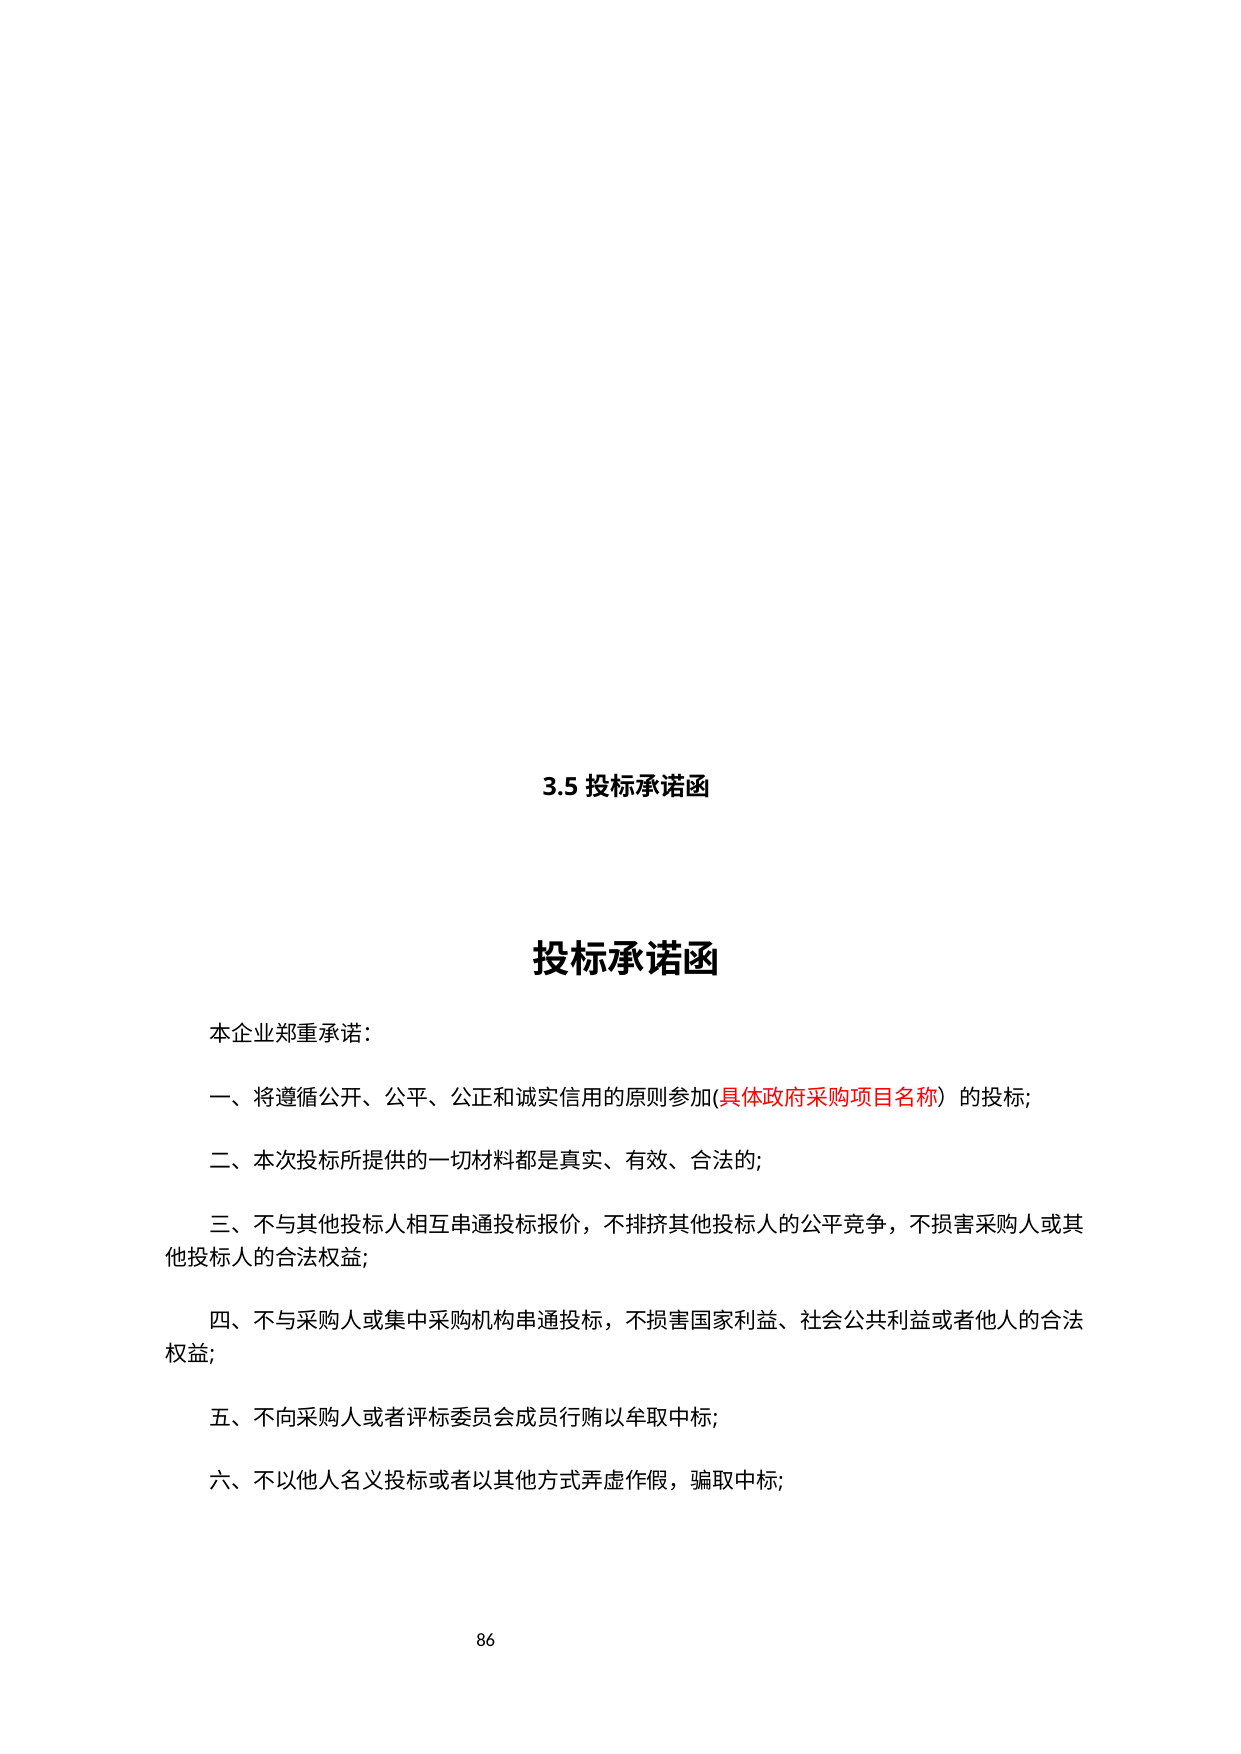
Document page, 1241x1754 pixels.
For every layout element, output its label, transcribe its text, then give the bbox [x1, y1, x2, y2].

text 六、不以他人名义投标或者以其他方式弄虚作假，骗取中标; [165, 1463, 1087, 1496]
text 投标承诺函 [165, 923, 1087, 988]
text 四、不与采购人或集中采购机构串通投标，不损害国家利益、社会公共利益或者他人的合法权益; [165, 1303, 1087, 1368]
text 五、不向采购人或者评标委员会成员行贿以牟取中标; [165, 1399, 1087, 1432]
text 3.5 投标承诺函 [165, 752, 1087, 817]
text 本企业郑重承诺： [165, 1016, 1087, 1048]
text 一、将遵循公开、公平、公正和诚实信用的原则参加(具体政府采购项目名称）的投标; [165, 1079, 1087, 1112]
text 二、本次投标所提供的一切材料都是真实、有效、合法的; [165, 1143, 1087, 1176]
text 三、不与其他投标人相互串通投标报价，不排挤其他投标人的公平竞争，不损害采购人或其他投标人的合法权益; [165, 1207, 1087, 1272]
